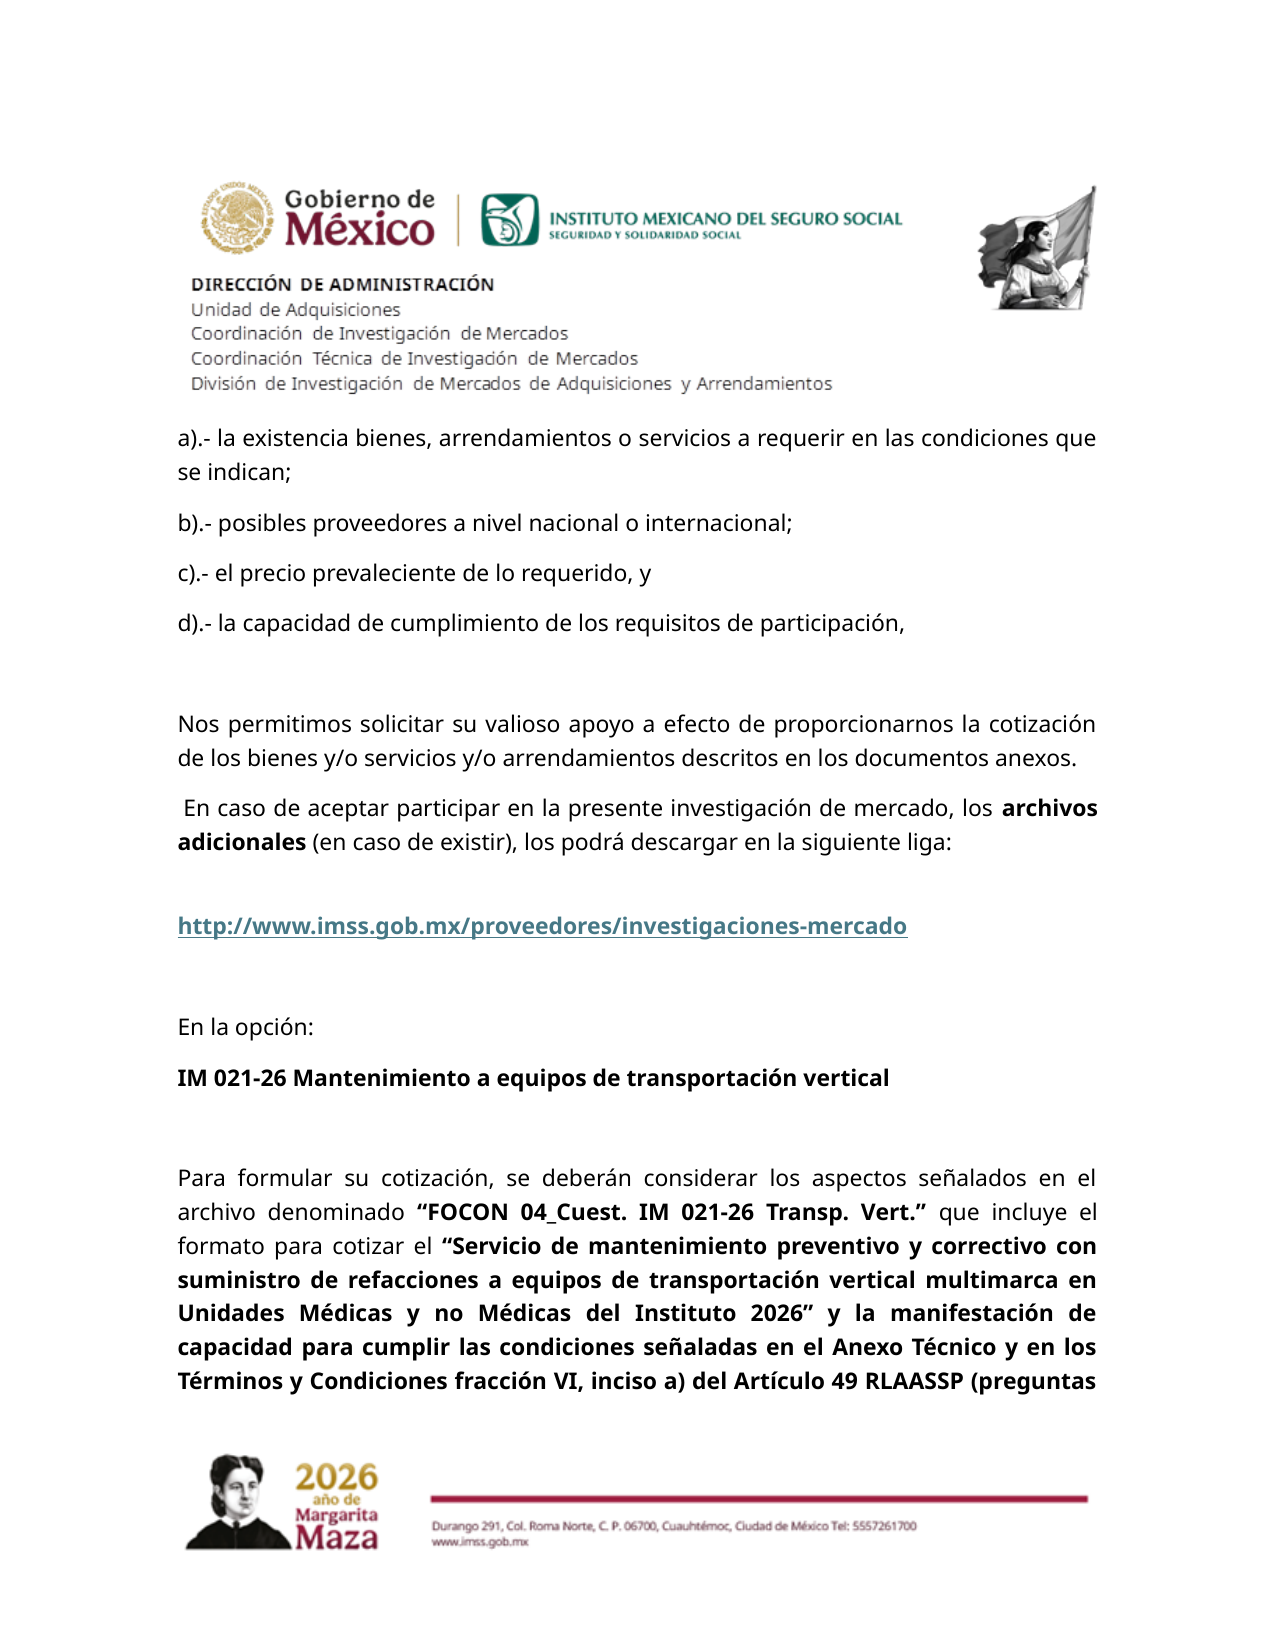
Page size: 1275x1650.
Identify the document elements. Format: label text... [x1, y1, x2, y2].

text b).- posibles proveedores a nivel nacional o internacional; [177, 507, 1098, 538]
text c).- el precio prevaleciente de lo requerido, y [177, 557, 1098, 588]
text En la opción: [177, 1011, 1098, 1042]
text Nos permitimos solicitar su valioso apoyo a efecto de proporcionarnos la cotización de los bienes y/o servicios y/o arrendamientos descritos en los documentos anexos. [177, 708, 1098, 773]
text En caso de aceptar participar en la presente investigación de mercado, los archivos adicionales (en caso de existir), los podrá descargar en la siguiente liga: [177, 792, 1098, 857]
text IM 021-26 Mantenimiento a equipos de transportación vertical [177, 1062, 1098, 1093]
picture [177, 1426, 1098, 1577]
picture [177, 174, 1098, 404]
text d).- la capacidad de cumplimiento de los requisitos de participación, [177, 607, 1098, 639]
text a).- la existencia bienes, arrendamientos o servicios a requerir en las condiciones que se indican; [177, 422, 1098, 487]
text http://www.imss.gob.mx/proveedores/investigaciones-mercado [177, 877, 1098, 942]
